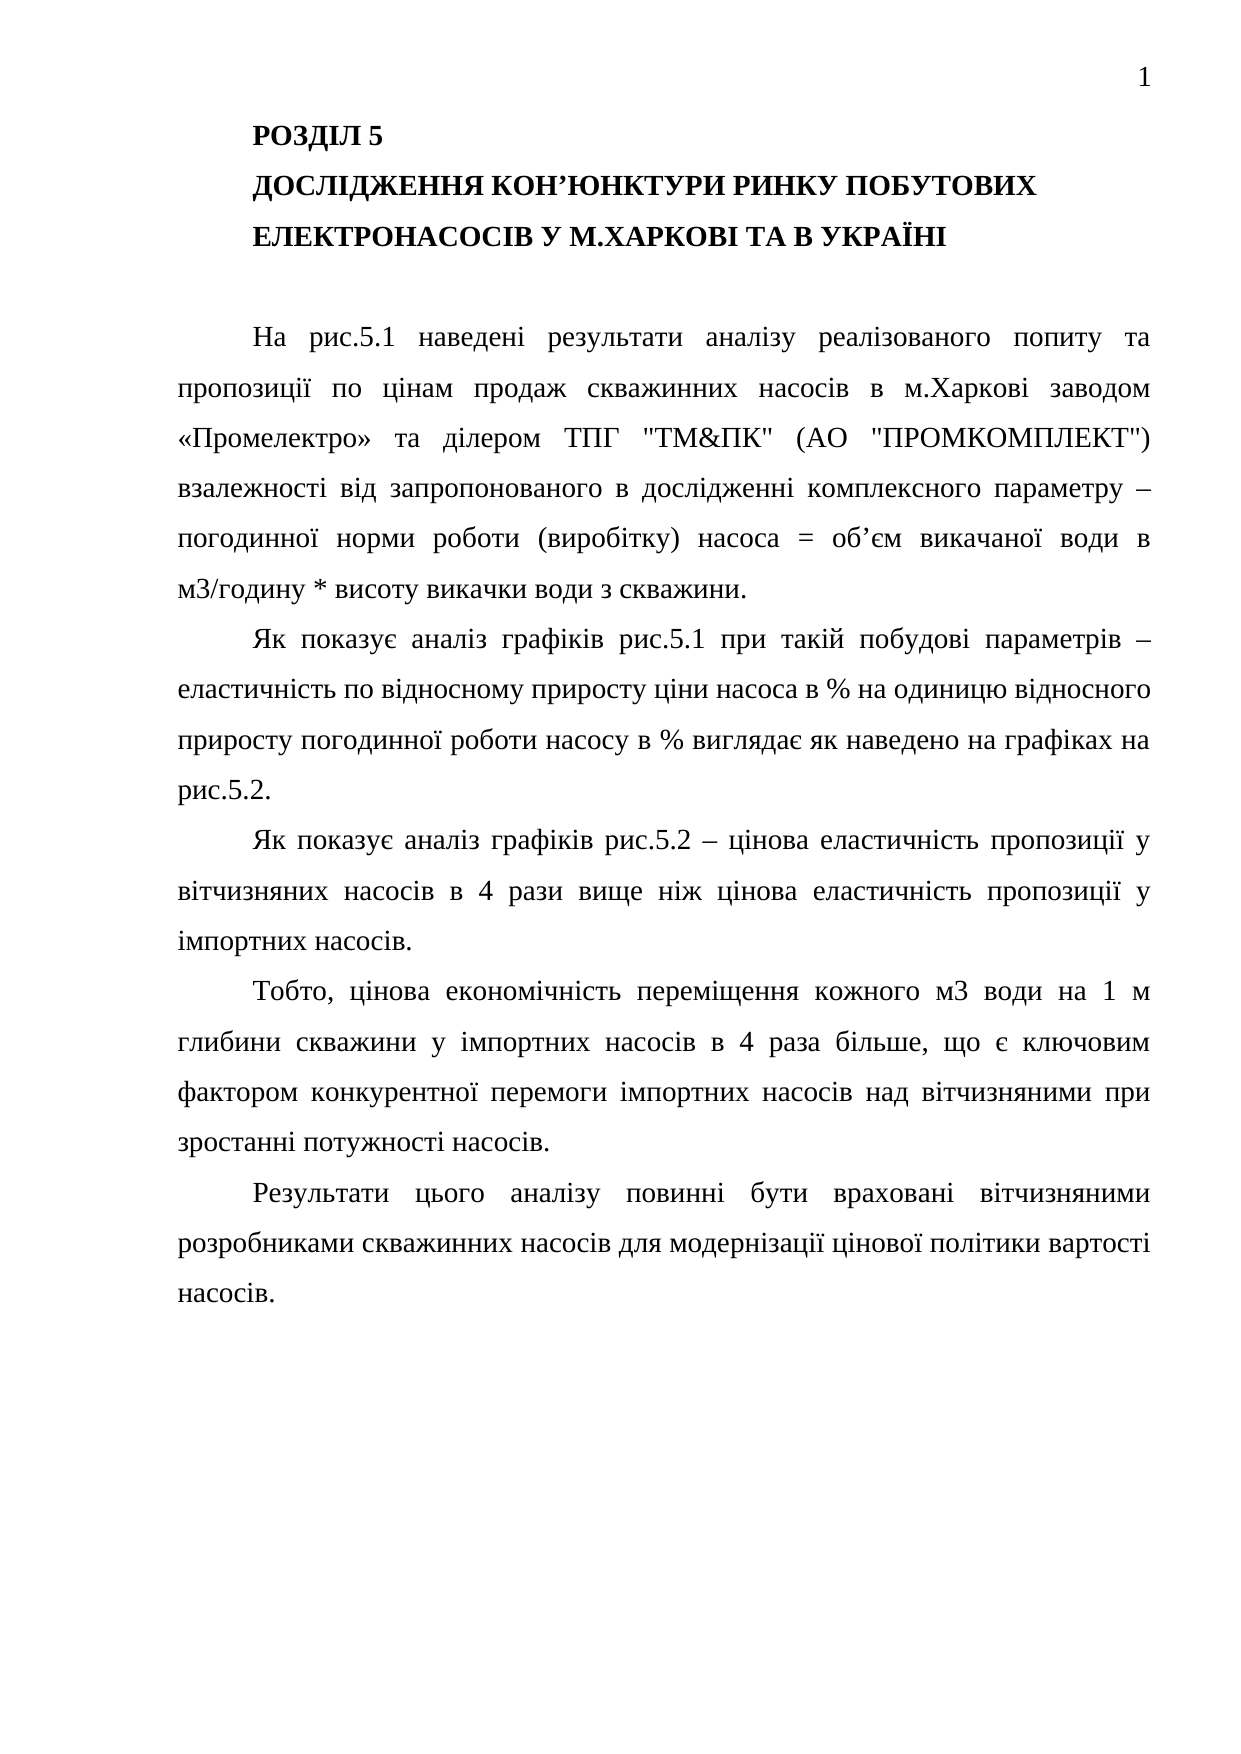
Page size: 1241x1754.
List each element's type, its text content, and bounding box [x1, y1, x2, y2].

text ЕЛЕКТРОНАСОСІВ У М.ХАРКОВІ ТА В УКРАЇНІ [177, 219, 1152, 252]
text РОЗДІЛ 5 [177, 118, 1152, 152]
text Як показує аналіз графіків рис.5.2 – цінова еластичність пропозиції у вітчизняних насосів в 4 рази вище ніж цінова еластичність пропозиції у імпортних насосів. [177, 822, 1152, 957]
text Як показує аналіз графіків рис.5.1 при такій побудові параметрів – еластичність по відносному приросту ціни насоса в % на одиницю відносного приросту погодинної роботи насосу в % виглядає як наведено на графіках на рис.5.2. [177, 621, 1152, 806]
text ДОСЛІДЖЕННЯ КОН’ЮНКТУРИ РИНКУ ПОБУТОВИХ [177, 168, 1152, 202]
text На рис.5.1 наведені результати аналізу реалізованого попиту та пропозиції по цінам продаж скважинних насосів в м.Харкові заводом «Промелектро» та ділером ТПГ "ТМ&ПК" (АО "ПРОМКОМПЛЕКТ") взалежності від запропонованого в дослідженні комплексного параметру – погодинної норми роботи (виробітку) насоса = об’єм викачаної води в м3/годину * висоту викачки води з скважини. [177, 319, 1152, 604]
text Результати цього аналізу повинні бути враховані вітчизняними розробниками скважинних насосів для модернізації цінової політики вартості насосів. [177, 1175, 1152, 1309]
text Тобто, цінова економічність переміщення кожного м3 води на 1 м глибини скважини у імпортних насосів в 4 раза більше, що є ключовим фактором конкурентної перемоги імпортних насосів над вітчизняними при зростанні потужності насосів. [177, 973, 1152, 1158]
